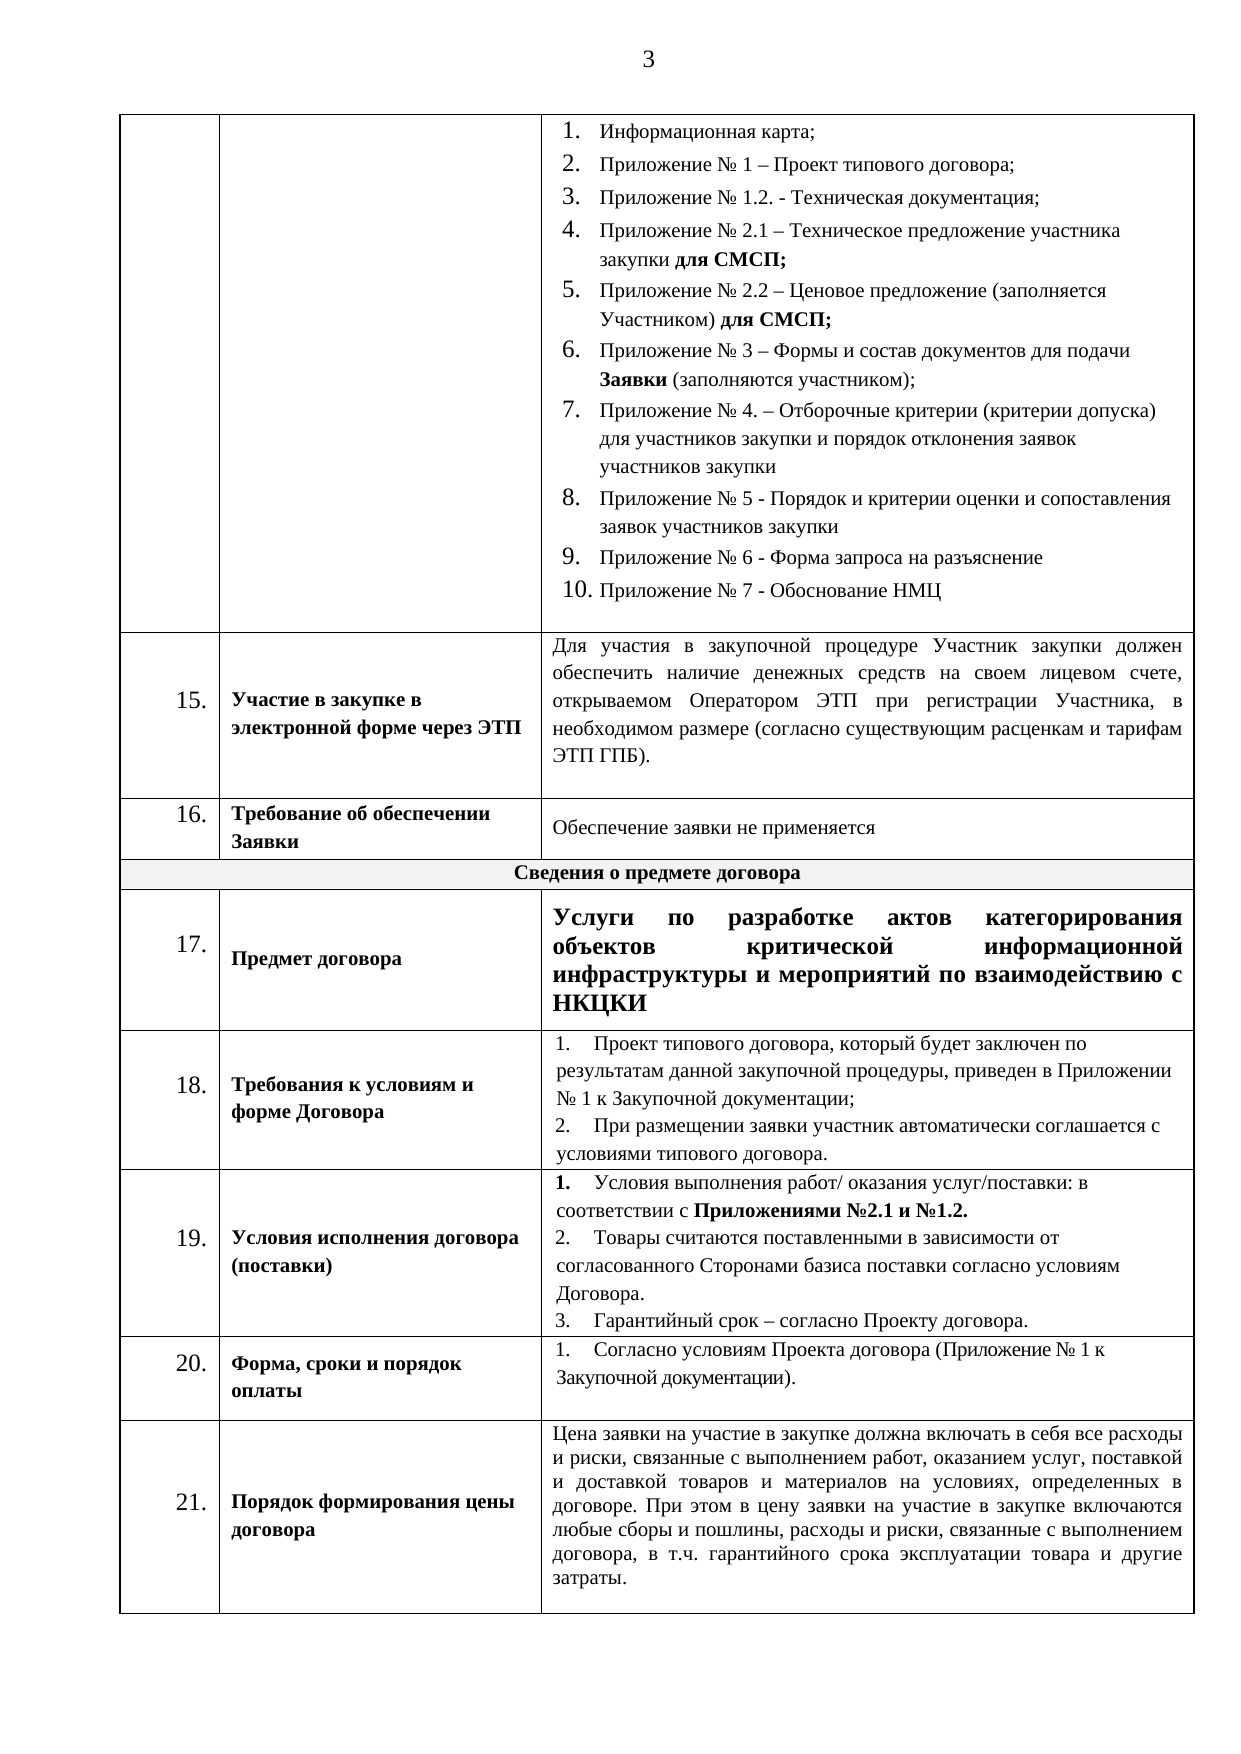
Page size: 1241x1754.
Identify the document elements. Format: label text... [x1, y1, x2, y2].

table_cell [121, 1421, 219, 1613]
table_cell Согласно условиям Проекта договора (Приложение № 1 к Закупочной документации). [542, 1337, 1193, 1420]
table_cell Требования к условиям и форме Договора [220, 1031, 541, 1169]
table_cell [121, 1170, 219, 1336]
table_cell [121, 1337, 219, 1420]
table_cell Условия выполнения работ/ оказания услуг/поставки: в соответствии с Приложениями №2.1 и №1.2. Товары считаются поставленными в зависимости от согласованного Сторонами базиса поставки согласно условиям Договора. Гарантийный срок – согласно Проекту договора. [542, 1170, 1193, 1336]
table_cell [121, 799, 219, 859]
table_cell Обеспечение заявки не применяется [542, 799, 1193, 859]
table_cell Для участия в закупочной процедуре Участник закупки должен обеспечить наличие денежных средств на своем лицевом счете, открываемом Оператором ЭТП при регистрации Участника, в необходимом размере (согласно существующим расценкам и тарифам ЭТП ГПБ). [542, 633, 1193, 798]
table_cell Предмет договора [220, 890, 541, 1029]
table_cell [542, 115, 1193, 632]
table_cell [121, 890, 219, 1029]
table_cell Сведения о предмете договора [121, 860, 1193, 888]
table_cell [220, 115, 541, 632]
table_cell Проект типового договора, который будет заключен по результатам данной закупочной процедуры, приведен в Приложении № 1 к Закупочной документации; При размещении заявки участник автоматически соглашается с условиями типового договора. [542, 1031, 1193, 1169]
table_cell Участие в закупке в электронной форме через ЭТП [220, 633, 541, 798]
table_cell [121, 633, 219, 798]
table_cell [121, 1031, 219, 1169]
table_cell Цена заявки на участие в закупке должна включать в себя все расходы и риски, связанные с выполнением работ, оказанием услуг, поставкой и доставкой товаров и материалов на условиях, определенных в договоре. При этом в цену заявки на участие в закупке включаются любые сборы и пошлины, расходы и риски, связанные с выполнением договора, в т.ч. гарантийного срока эксплуатации товара и другие затраты. [542, 1421, 1193, 1613]
table_cell Форма, сроки и порядок оплаты [220, 1337, 541, 1420]
table_cell Условия исполнения договора (поставки) [220, 1170, 541, 1336]
table_cell [121, 115, 219, 632]
table_cell Требование об обеспечении Заявки [220, 799, 541, 859]
table_cell Порядок формирования цены договора [220, 1421, 541, 1613]
table_cell Услуги по разработке актов категорирования объектов критической информационной инфраструктуры и мероприятий по взаимодействию с НКЦКИ [542, 890, 1193, 1029]
